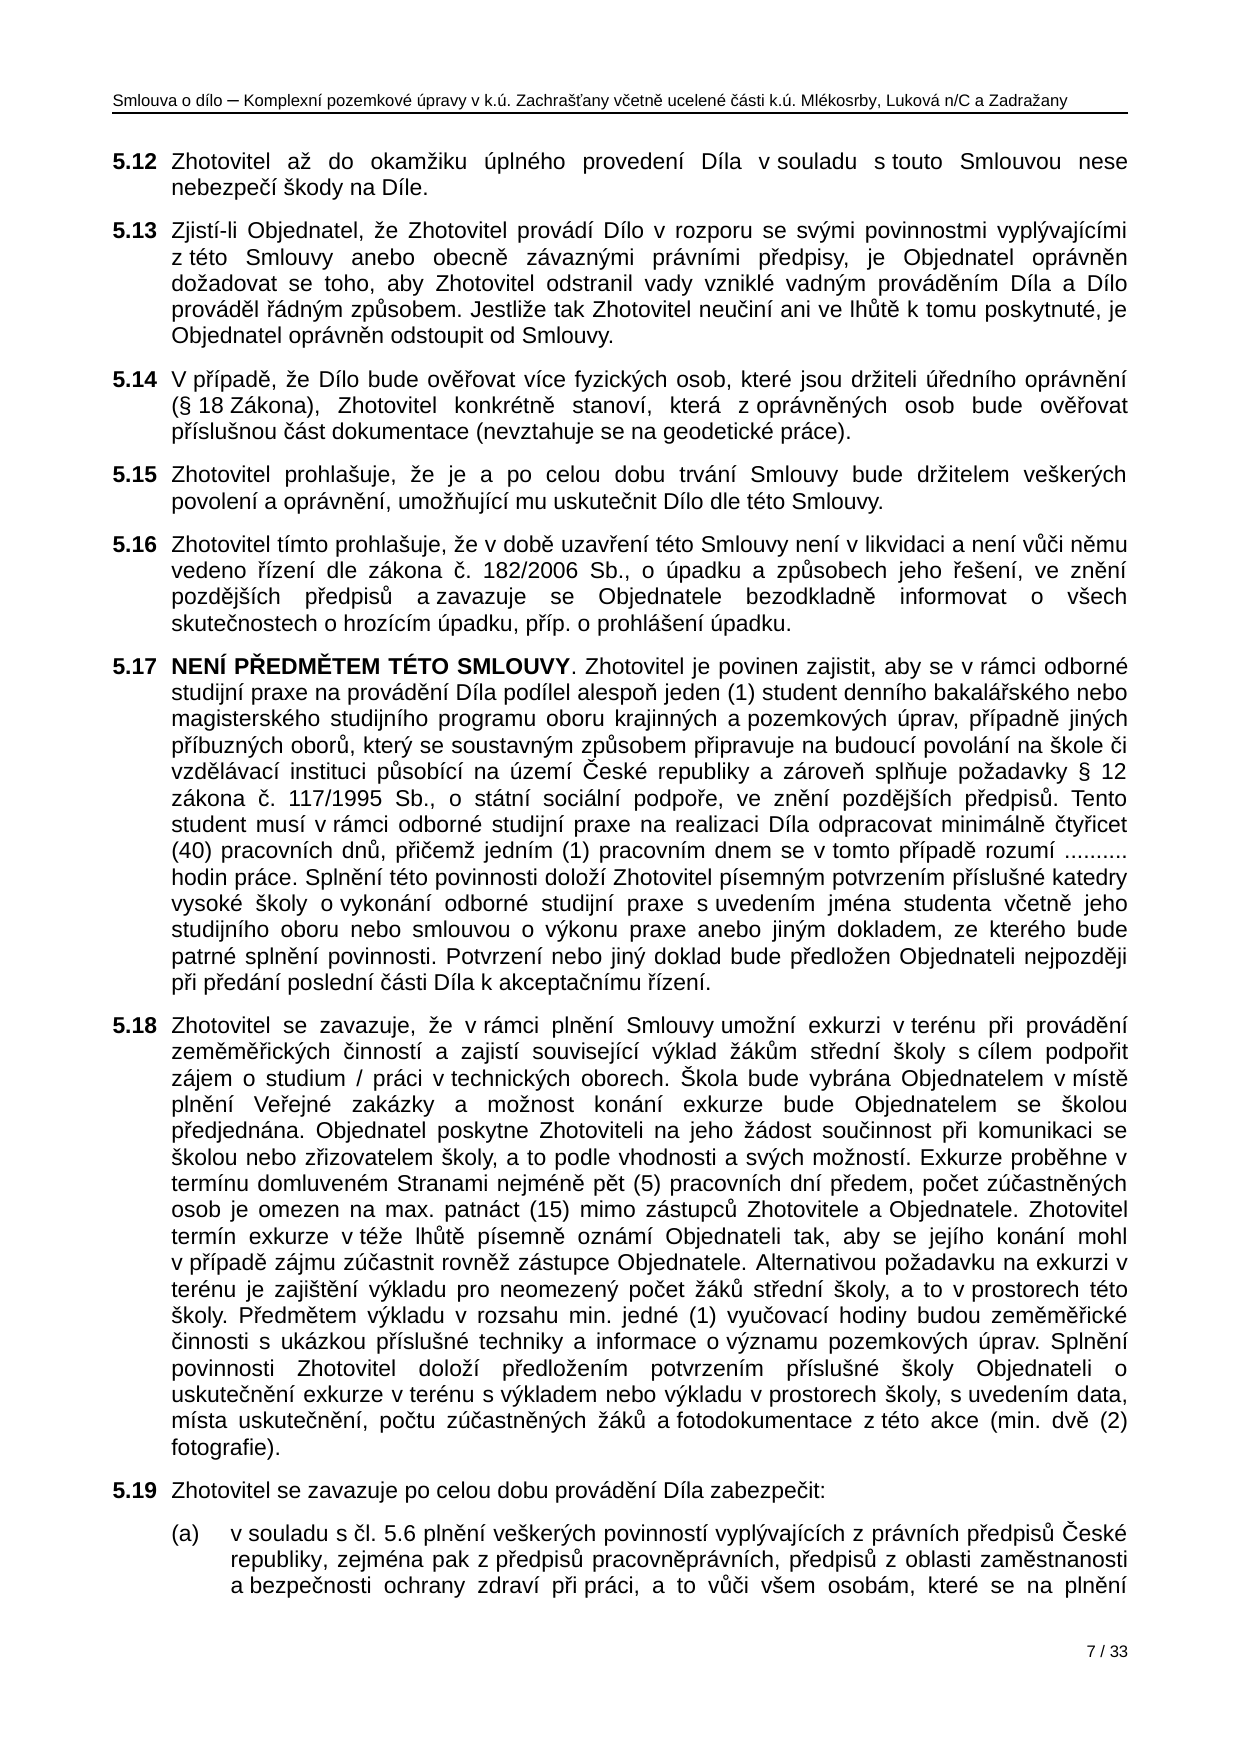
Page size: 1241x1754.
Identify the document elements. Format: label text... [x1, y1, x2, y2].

text NENÍ PŘEDMĚTEM TÉTO SMLOUVY. Zhotovitel je povinen zajistit, aby se v rámci odborné studijní praxe na provádění Díla podílel alespoň jeden (1) student denního bakalářského nebo magisterského studijního programu oboru krajinných a pozemkových úprav, případně jiných příbuzných oborů, který se soustavným způsobem připravuje na budoucí povolání na škole či vzdělávací instituci působící na území České republiky a zároveň splňuje požadavky § 12 zákona č. 117/1995 Sb., o státní sociální podpoře, ve znění pozdějších předpisů. Tento student musí v rámci odborné studijní praxe na realizaci Díla odpracovat minimálně čtyřicet (40) pracovních dnů, přičemž jedním (1) pracovním dnem se v tomto případě rozumí .......... hodin práce. Splnění této povinnosti doloží Zhotovitel písemným potvrzením příslušné katedry vysoké školy o vykonání odborné studijní praxe s uvedením jména studenta včetně jeho studijního oboru nebo smlouvou o výkonu praxe anebo jiným dokladem, ze kterého bude patrné splnění povinnosti. Potvrzení nebo jiný doklad bude předložen Objednateli nejpozději při předání poslední části Díla k akceptačnímu řízení. [112, 653, 1128, 995]
text Zhotovitel se zavazuje, že v rámci plnění Smlouvy umožní exkurzi v terénu při provádění zeměměřických činností a zajistí související výklad žákům střední školy s cílem podpořit zájem o studium / práci v technických oborech. Škola bude vybrána Objednatelem v místě plnění Veřejné zakázky a možnost konání exkurze bude Objednatelem se školou předjednána. Objednatel poskytne Zhotoviteli na jeho žádost součinnost při komunikaci se školou nebo zřizovatelem školy, a to podle vhodnosti a svých možností. Exkurze proběhne v termínu domluveném Stranami nejméně pět (5) pracovních dní předem, počet zúčastněných osob je omezen na max. patnáct (15) mimo zástupců Zhotovitele a Objednatele. Zhotovitel termín exkurze v téže lhůtě písemně oznámí Objednateli tak, aby se jejího konání mohl v případě zájmu zúčastnit rovněž zástupce Objednatele. Alternativou požadavku na exkurzi v terénu je zajištění výkladu pro neomezený počet žáků střední školy, a to v prostorech této školy. Předmětem výkladu v rozsahu min. jedné (1) vyučovací hodiny budou zeměměřické činnosti s ukázkou příslušné techniky a informace o významu pozemkových úprav. Splnění povinnosti Zhotovitel doloží předložením potvrzením příslušné školy Objednateli o uskutečnění exkurze v terénu s výkladem nebo výkladu v prostorech školy, s uvedením data, místa uskutečnění, počtu zúčastněných žáků a fotodokumentace z této akce (min. dvě (2) fotografie). [112, 1012, 1128, 1460]
text Zhotovitel se zavazuje po celou dobu provádění Díla zabezpečit: [112, 1477, 1128, 1503]
text Zhotovitel až do okamžiku úplného provedení Díla v souladu s touto Smlouvou nese nebezpečí škody na Díle. [112, 148, 1128, 200]
text Zhotovitel prohlašuje, že je a po celou dobu trvání Smlouvy bude držitelem veškerých povolení a oprávnění, umožňující mu uskutečnit Dílo dle této Smlouvy. [112, 461, 1128, 514]
text Zjistí-li Objednatel, že Zhotovitel provádí Dílo v rozporu se svými povinnostmi vyplývajícími z této Smlouvy anebo obecně závaznými právními předpisy, je Objednatel oprávněn dožadovat se toho, aby Zhotovitel odstranil vady vzniklé vadným prováděním Díla a Dílo prováděl řádným způsobem. Jestliže tak Zhotovitel neučiní ani ve lhůtě k tomu poskytnuté, je Objednatel oprávněn odstoupit od Smlouvy. [112, 217, 1128, 349]
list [171, 1520, 1128, 1599]
text Zhotovitel tímto prohlašuje, že v době uzavření této Smlouvy není v likvidaci a není vůči němu vedeno řízení dle zákona č. 182/2006 Sb., o úpadku a způsobech jeho řešení, ve znění pozdějších předpisů a zavazuje se Objednatele bezodkladně informovat o všech skutečnostech o hrozícím úpadku, příp. o prohlášení úpadku. [112, 531, 1128, 636]
text V případě, že Dílo bude ověřovat více fyzických osob, které jsou držiteli úředního oprávnění (§ 18 Zákona), Zhotovitel konkrétně stanoví, která z oprávněných osob bude ověřovat příslušnou část dokumentace (nevztahuje se na geodetické práce). [112, 366, 1128, 444]
